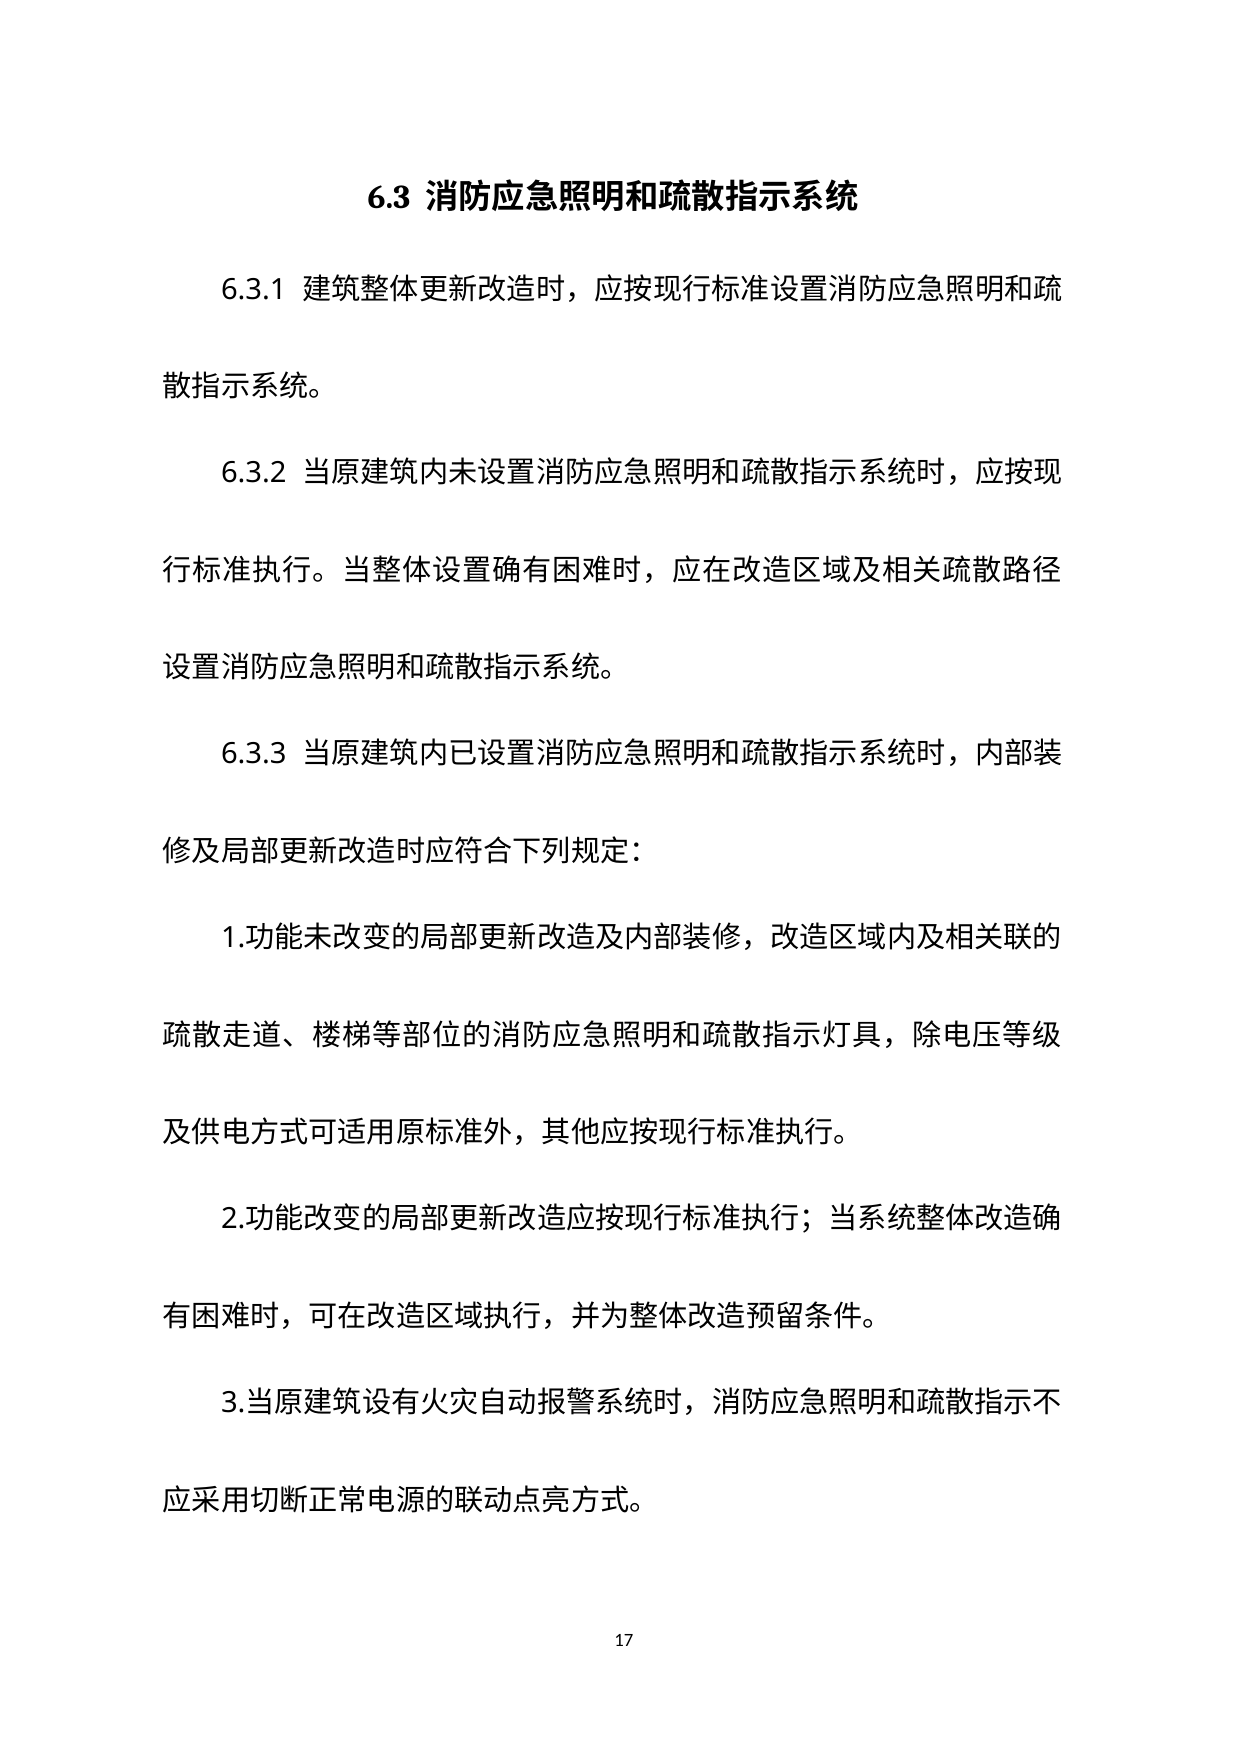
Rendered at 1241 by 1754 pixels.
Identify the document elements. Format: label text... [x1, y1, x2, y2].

text 3.当原建筑设有火灾自动报警系统时，消防应急照明和疏散指示不应采用切断正常电源的联动点亮方式。 [162, 1367, 1063, 1530]
text 1.功能未改变的局部更新改造及内部装修，改造区域内及相关联的疏散走道、楼梯等部位的消防应急照明和疏散指示灯具，除电压等级及供电方式可适用原标准外，其他应按现行标准执行。 [162, 902, 1063, 1162]
text 2.功能改变的局部更新改造应按现行标准执行；当系统整体改造确有困难时，可在改造区域执行，并为整体改造预留条件。 [162, 1184, 1063, 1346]
subtitle 6.3 消防应急照明和疏散指示系统 [162, 162, 1063, 227]
text 6.3.3 当原建筑内已设置消防应急照明和疏散指示系统时，内部装修及局部更新改造时应符合下列规定： [162, 719, 1063, 881]
text 6.3.2 当原建筑内未设置消防应急照明和疏散指示系统时，应按现行标准执行。当整体设置确有困难时，应在改造区域及相关疏散路径设置消防应急照明和疏散指示系统。 [162, 438, 1063, 698]
text 6.3.1 建筑整体更新改造时，应按现行标准设置消防应急照明和疏散指示系统。 [162, 254, 1063, 417]
